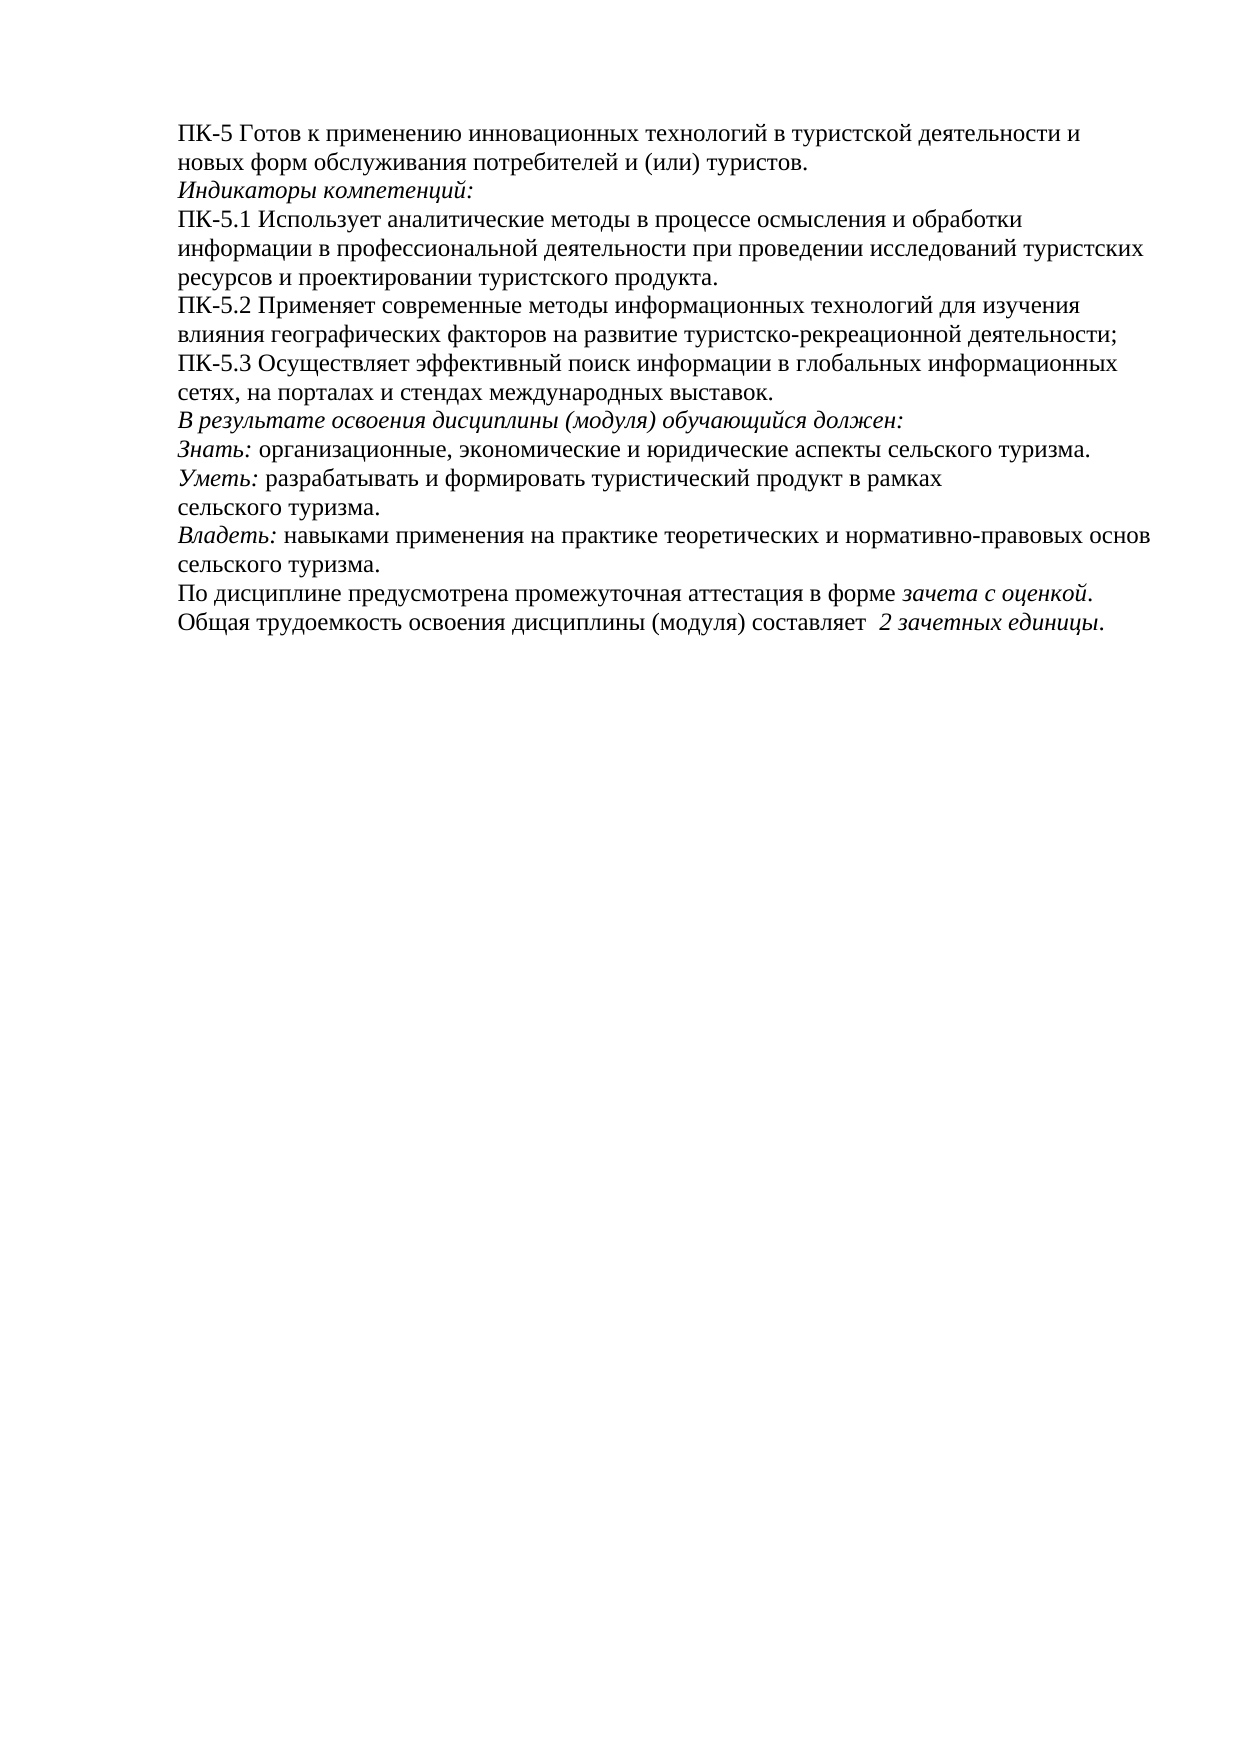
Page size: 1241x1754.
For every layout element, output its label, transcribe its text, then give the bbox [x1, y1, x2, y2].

text ПК-5.3 Осуществляет эффективный поиск информации в глобальных информационных сетях, на порталах и стендах международных выставок. [177, 348, 1152, 406]
text В результате освоения дисциплины (модуля) обучающийся должен: [177, 406, 1152, 434]
text ПК-5.1 Использует аналитические методы в процессе осмысления и обработки информации в профессиональной деятельности при проведении исследований туристских ресурсов и проектировании туристского продукта. [177, 204, 1152, 291]
text ПК-5 Готов к применению инновационных технологий в туристской деятельности и новых форм обслуживания потребителей и (или) туристов. [177, 118, 1152, 176]
text Знать: организационные, экономические и юридические аспекты сельского туризма. Уметь: разрабатывать и формировать туристический продукт в рамках сельского туризма. Владеть: навыками применения на практике теоретических и нормативно-правовых основ сельского туризма. По дисциплине предусмотрена промежуточная аттестация в форме зачета с оценкой. [177, 434, 1152, 607]
text ПК-5.2 Применяет современные методы информационных технологий для изучения влияния географических факторов на развитие туристско-рекреационной деятельности; [177, 291, 1152, 348]
text Индикаторы компетенций: [177, 176, 1152, 204]
text Общая трудоемкость освоения дисциплины (модуля) составляет 2 зачетных единицы. [177, 607, 1152, 636]
